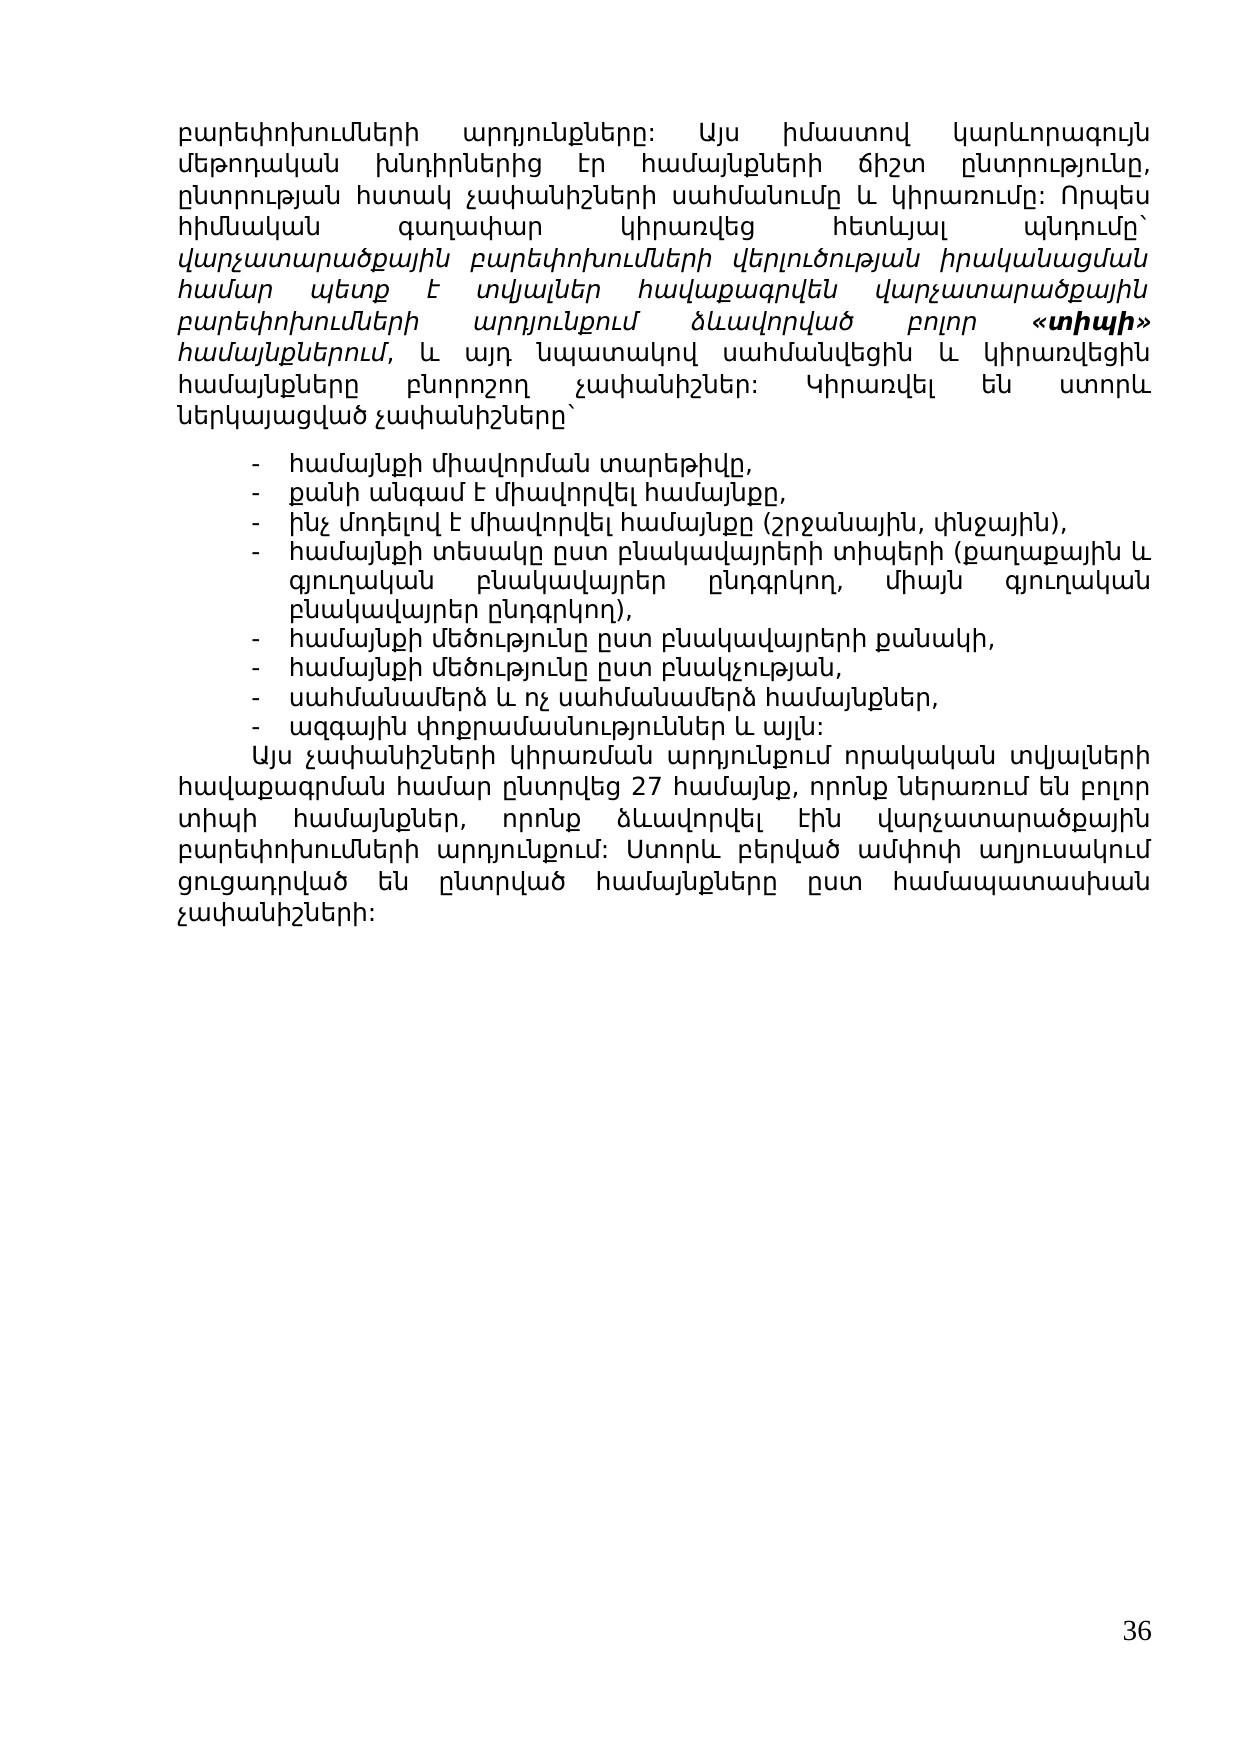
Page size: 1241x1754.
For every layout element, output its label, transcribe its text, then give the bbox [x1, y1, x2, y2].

list համայնքի մեծությունը ըստ բնակչության, [251, 653, 1152, 683]
list համայնքի միավորման տարեթիվը, [251, 449, 1152, 478]
list քանի անգամ է միավորվել համայնքը, [251, 478, 1152, 508]
list սահմանամերձ և ոչ սահմանամերձ համայնքներ, [251, 683, 1152, 712]
text Այս չափանիշների կիրառման արդյունքում որակական տվյալների հավաքագրման համար ընտրվեց 27 համայնք, որոնք ներառում են բոլոր տիպի համայնքներ, որոնք ձևավորվել էին վարչատարածքային բարեփոխումների արդյունքում: Ստորև բերված ամփոփ աղյուսակում ցուցադրված են ընտրված համայնքները ըստ համապատասխան չափանիշների: [177, 741, 1152, 927]
list ազգային փոքրամասնություններ և այլն: [251, 712, 1152, 741]
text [177, 118, 1152, 430]
list համայնքի մեծությունը ըստ բնակավայրերի քանակի, [251, 624, 1152, 653]
list ինչ մոդելով է միավորվել համայնքը (շրջանային, փնջային), [251, 508, 1152, 537]
list համայնքի տեսակը ըստ բնակավայրերի տիպերի (քաղաքային և գյուղական բնակավայրեր ընդգրկող, միայն գյուղական բնակավայրեր ընդգրկող), [251, 537, 1152, 624]
